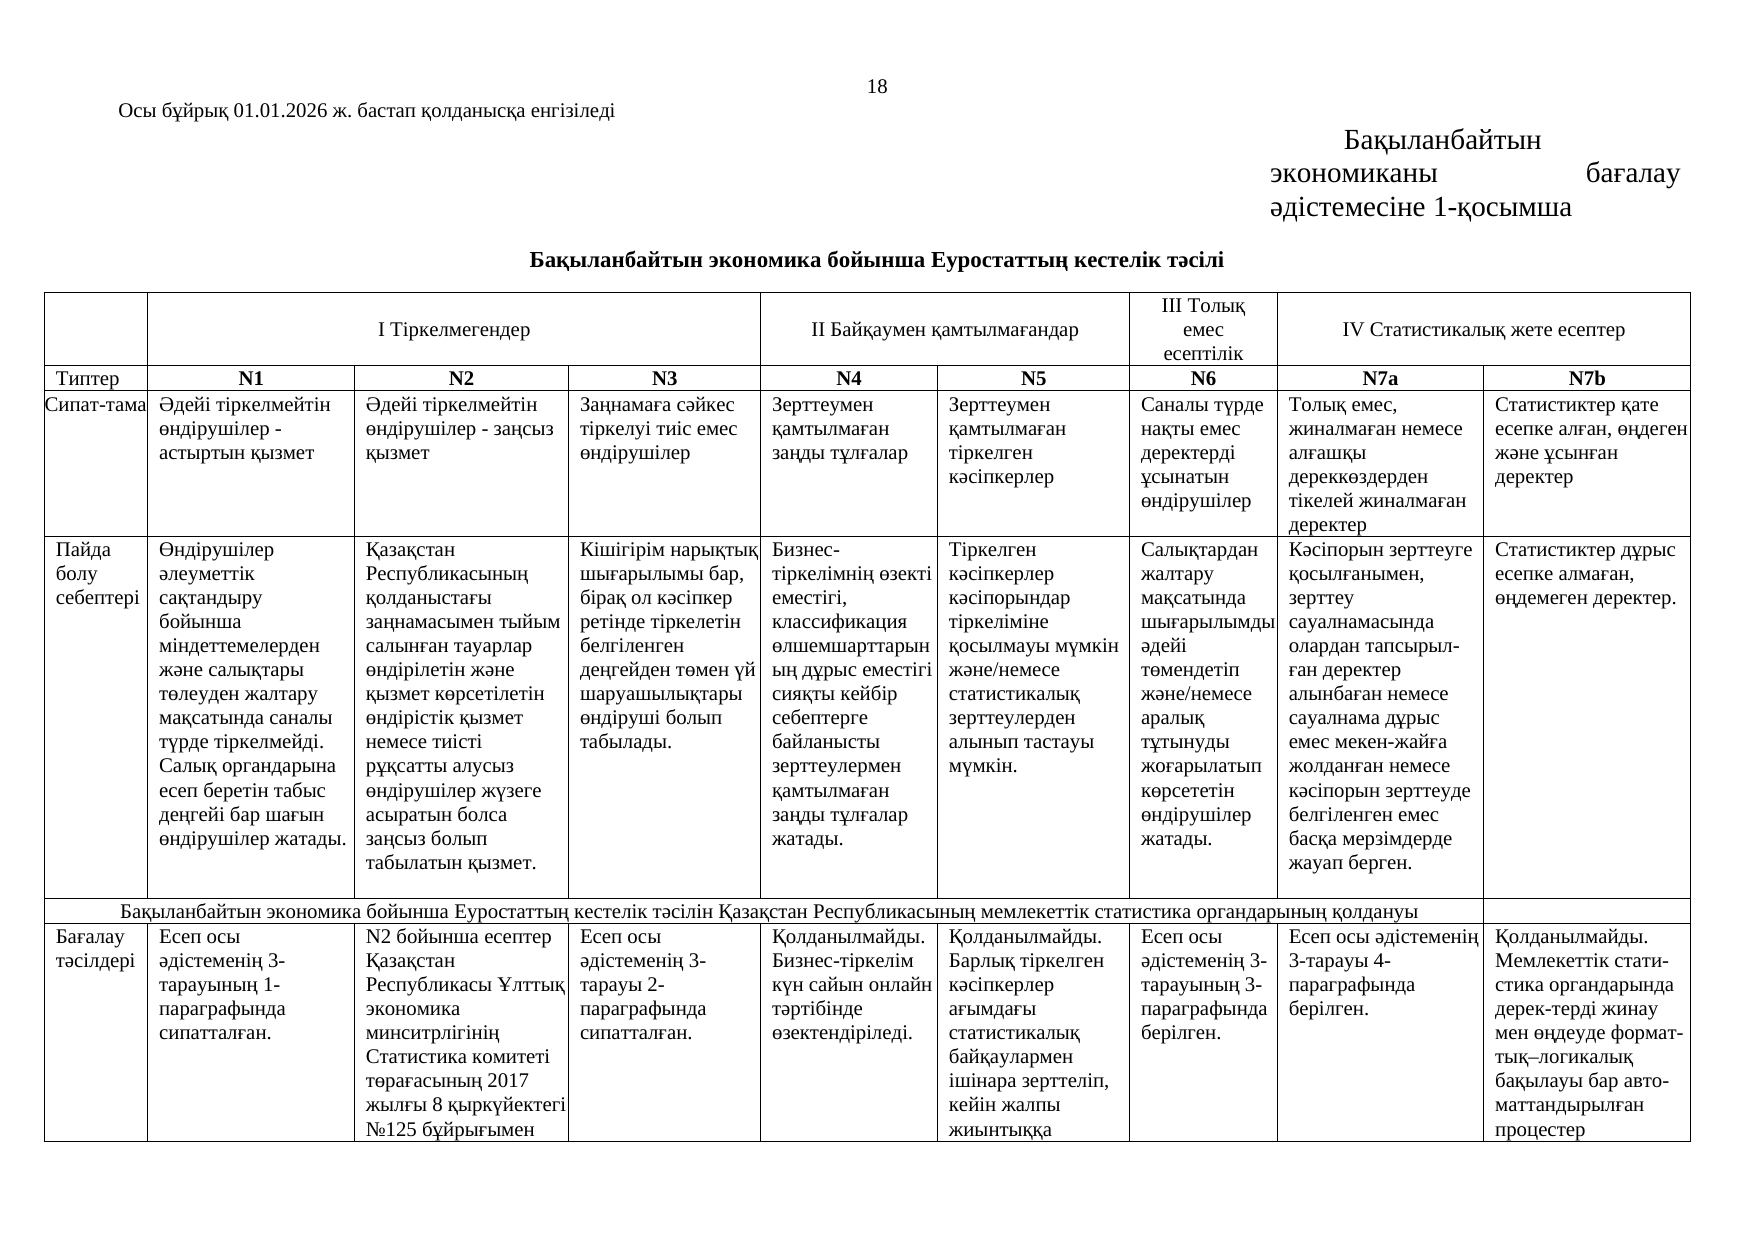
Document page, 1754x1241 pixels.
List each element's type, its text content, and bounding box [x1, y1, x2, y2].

table_cell Заңнамаға сәйкес тіркелуі тиіс емес өндірушілер [569, 391, 760, 536]
table_cell Қазақстан Республикасының қолданыстағы заңнамасымен тыйым салынған тауарлар өндірілетін және қызмет көрсетілетін өндірістік қызмет немесе тиісті рұқсатты алусыз өндірушілер жүзеге асыратын болса заңсыз болып табылатын қызмет. [355, 537, 568, 898]
text Бақыланбайтын экономиканы бағалау әдістемесіне 1-қосымша [1270, 122, 1680, 222]
table_cell N1 [148, 366, 354, 390]
table_header IV Статистикалық жете есептер [1278, 293, 1690, 365]
text Бақыланбайтын экономика бойынша Еуростаттың кестелік тәсілі [118, 247, 1636, 273]
table_header II Байқаумен қамтылмағандар [761, 293, 1129, 365]
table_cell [148, 924, 354, 1141]
table_cell Пайда болу себептері [45, 537, 147, 898]
table_cell N7a [1278, 366, 1483, 390]
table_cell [355, 924, 568, 1141]
table_cell N2 [355, 366, 568, 390]
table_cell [1278, 924, 1483, 1141]
table_cell Толық емес, жиналмаған немесе алғашқы дереккөздерден тікелей жиналмаған деректер [1278, 391, 1483, 536]
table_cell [569, 924, 760, 1141]
table_cell N5 [938, 366, 1129, 390]
table_cell Саналы түрде нақты емес деректерді ұсынатын өндірушілер [1130, 391, 1277, 536]
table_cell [938, 924, 1129, 1141]
table_cell Сипат-тама [45, 391, 147, 536]
table_cell Әдейі тіркелмейтін өндірушілер - астыртын қызмет [148, 391, 354, 536]
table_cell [761, 924, 937, 1141]
table_cell Бизнес-тіркелімнің өзекті еместігі, классификация өлшемшарттарының дұрыс еместігі сияқты кейбір себептерге байланысты зерттеулермен қамтылмаған заңды тұлғалар жатады. [761, 537, 937, 898]
table_cell Зерттеумен қамтылмаған тіркелген кәсіпкерлер [938, 391, 1129, 536]
table_header III Толық емес есептілік [1130, 293, 1277, 365]
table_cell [1484, 924, 1690, 1141]
table_cell Зерттеумен қамтылмаған заңды тұлғалар [761, 391, 937, 536]
table_cell Статистиктер дұрыс есепке алмаған, өңдемеген деректер. [1484, 537, 1690, 898]
table_cell Кішігірім нарықтық шығарылымы бар, бірақ ол кәсіпкер ретінде тіркелетін белгіленген деңгейден төмен үй шаруашылықтары өндіруші болып табылады. [569, 537, 760, 898]
table_cell N3 [569, 366, 760, 390]
table_cell Бақыланбайтын экономика бойынша Еуростаттың кестелік тәсілін Қазақстан Республикасының мемлекеттік статистика органдарының қолдануы [45, 899, 1483, 923]
table_cell Өндірушілер әлеуметтік сақтандыру бойынша міндеттемелерден және салықтары төлеуден жалтару мақсатында саналы түрде тіркелмейді. Салық органдарына есеп беретін табыс деңгейі бар шағын өндірушілер жатады. [148, 537, 354, 898]
table_cell Әдейі тіркелмейтін өндірушілер - заңсыз қызмет [355, 391, 568, 536]
table_cell Статистиктер қате есепке алған, өңдеген және ұсынған деректер [1484, 391, 1690, 536]
table_cell Тіркелген кәсіпкерлер кәсіпорындар тіркеліміне қосылмауы мүмкін және/немесе статистикалық зерттеулерден алынып тастауы мүмкін. [938, 537, 1129, 898]
table_header [45, 293, 147, 365]
table_cell Типтер [45, 366, 147, 390]
table_cell Бағалау тәсілдері [45, 924, 147, 1141]
table_cell N4 [761, 366, 937, 390]
table_cell N6 [1130, 366, 1277, 390]
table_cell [1130, 924, 1277, 1141]
table_cell Салықтардан жалтару мақсатында шығарылымды әдейі төмендетіп және/немесе аралық тұтынуды жоғарылатып көрсететін өндірушілер жатады. [1130, 537, 1277, 898]
table_cell [1484, 899, 1690, 923]
table_cell N7b [1484, 366, 1690, 390]
table_cell Кәсіпорын зерттеуге қосылғанымен, зерттеу сауалнамасында олардан тапсырыл-ған деректер алынбаған немесе сауалнама дұрыс емес мекен-жайға жолданған немесе кәсіпорын зерттеуде белгіленген емес басқа мерзімдерде жауап берген. [1278, 537, 1483, 898]
table_header I Тіркелмегендер [148, 293, 760, 365]
